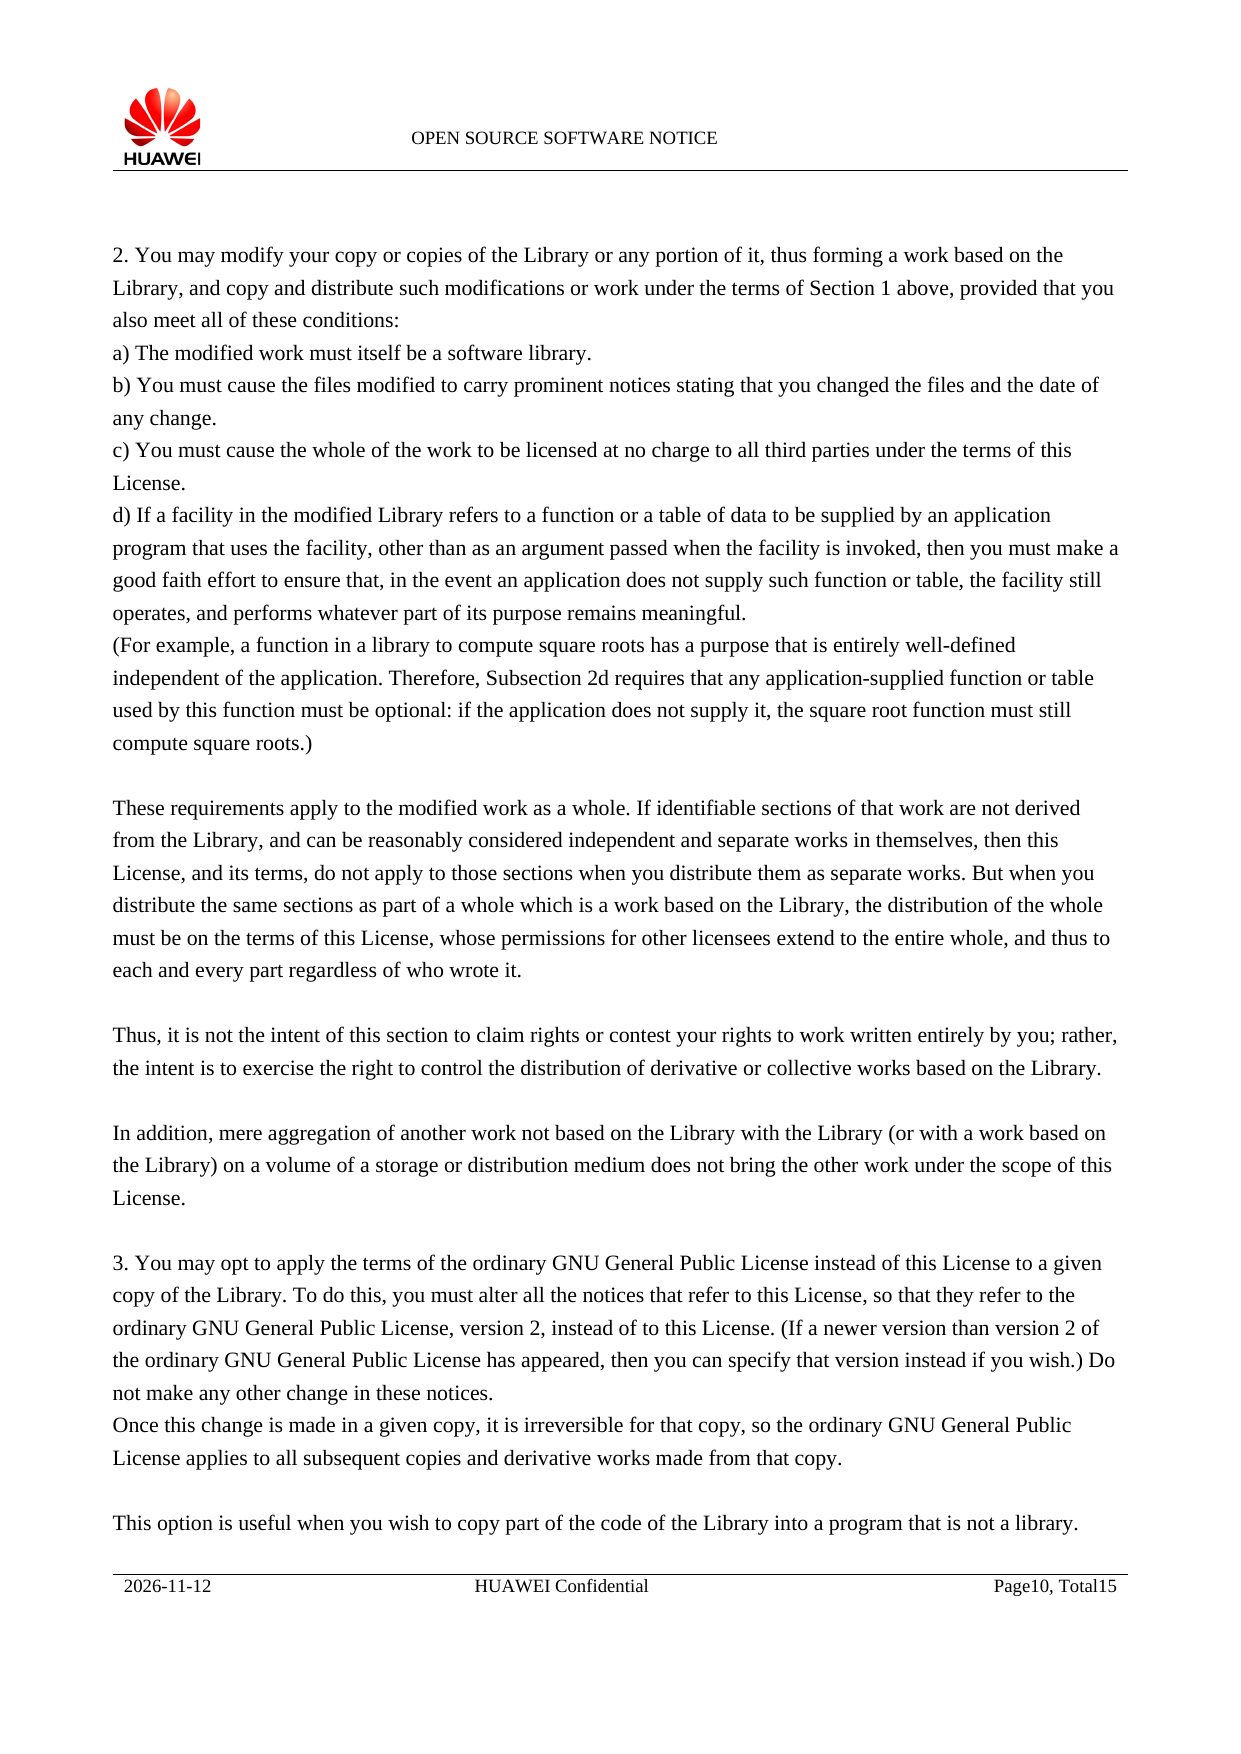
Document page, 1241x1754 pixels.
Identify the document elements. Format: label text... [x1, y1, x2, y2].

picture [124, 88, 201, 165]
